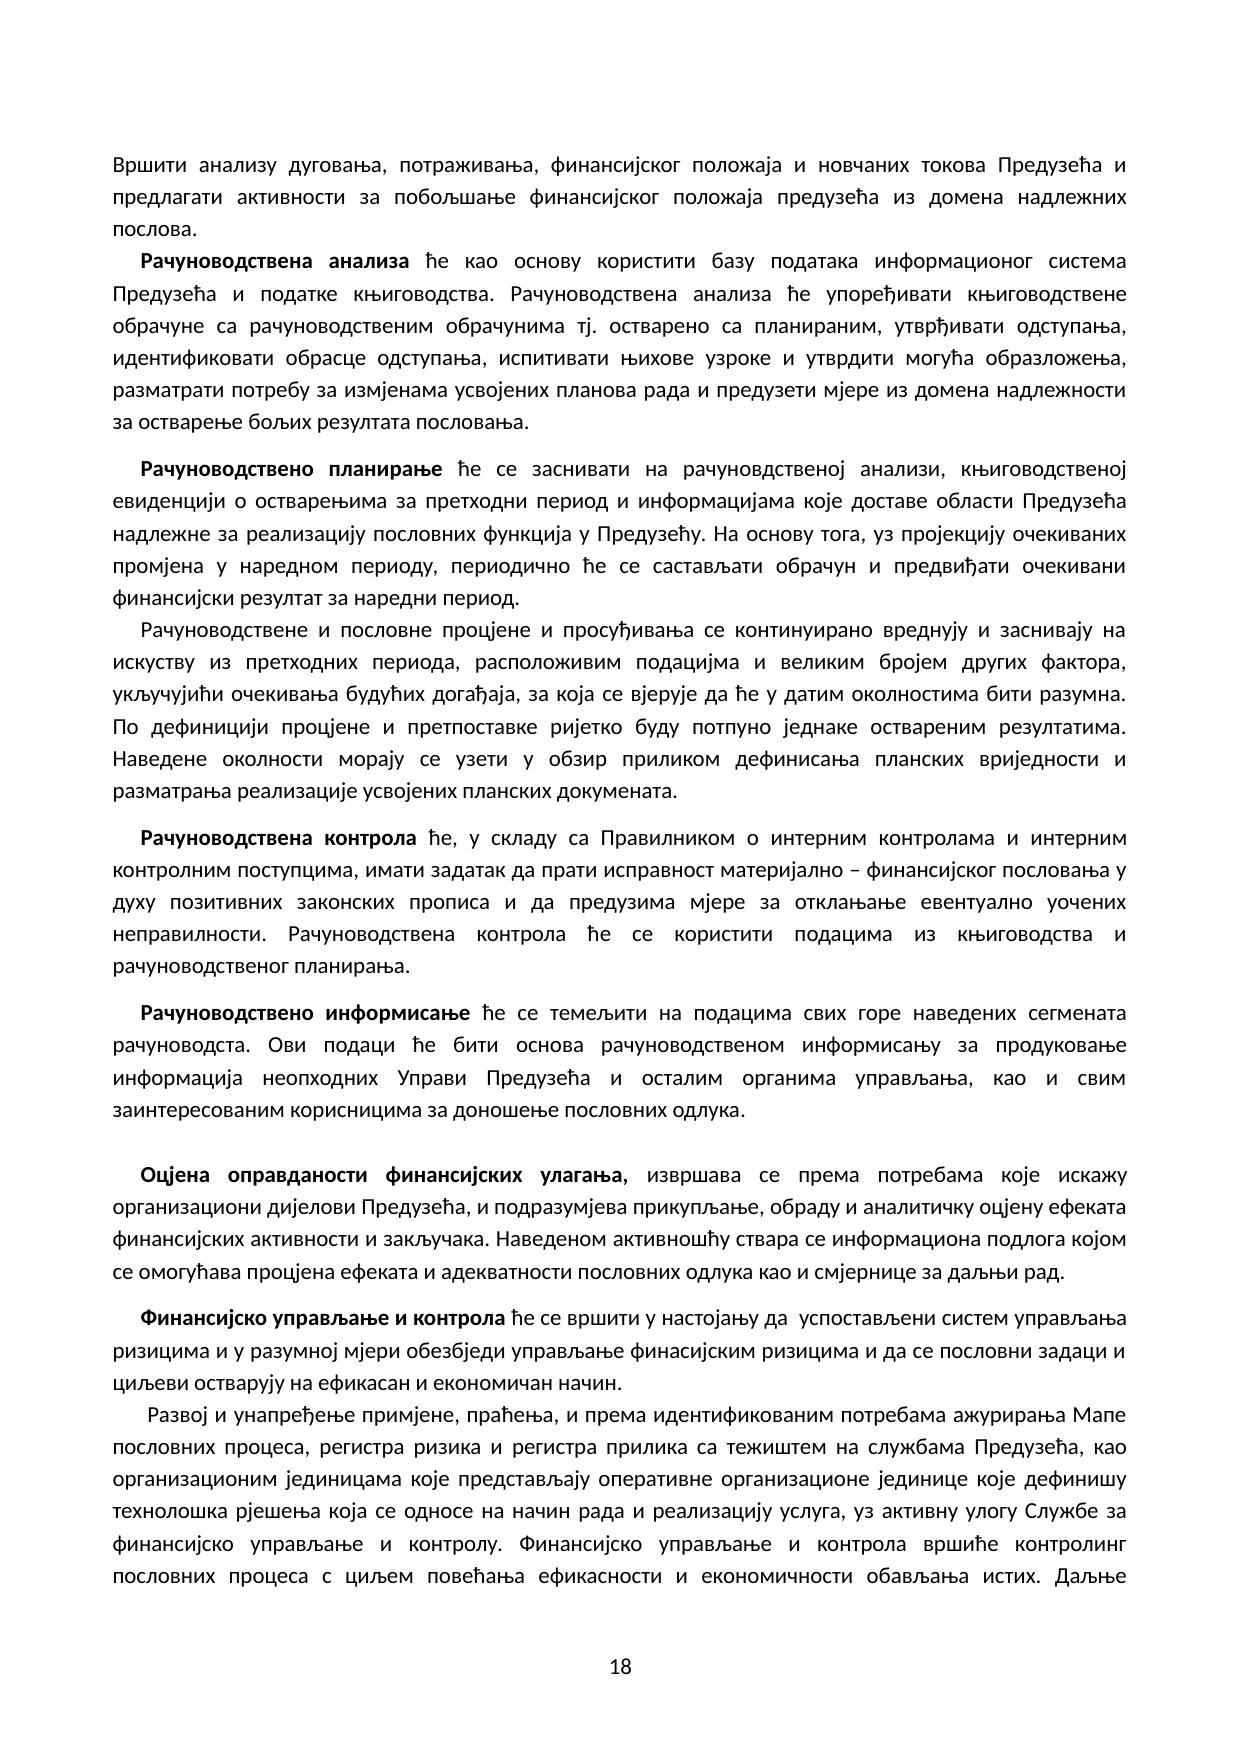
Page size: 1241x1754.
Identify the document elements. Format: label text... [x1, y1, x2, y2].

text Рачуноводствена контрола ће, у складу са Правилником о интерним контролама и интерним контролним поступцима, имати задатак да прати исправност материјално – финансијског пословања у духу позитивних законских прописа и да предузима мјере за отклањање евентуално уочених неправилности. Рачуноводствена контрола ће се користити подацима из књиговодства и рачуноводственог планирања. [112, 823, 1128, 980]
text Вршити анализу дуговања, потраживања, финансијског положаја и новчаних токова Предузећа и предлагати активности за побољшање финансијског положаја предузећа из домена надлежних послова. [112, 150, 1128, 242]
text Рачуноводствена анализа ће као основу користити базу података информационог система Предузећа и податке књиговодства. Рачуноводствена анализа ће упоређивати књиговодствене обрачуне са рачуноводственим обрачунима тј. остварено са планираним, утврђивати одступања, идентификовати обрасце одступања, испитивати њихове узроке и утврдити могућа образложења, разматрати потребу за измјенама усвојених планова рада и предузети мјере из домена надлежности за остварење бољих резултата пословања. [112, 247, 1128, 436]
text Оцјена оправданости финансијских улагања, извршава се према потребама које искажу организациони дијелови Предузећа, и подразумјева прикупљање, обраду и аналитичку оцјену ефеката финансијских активности и закључака. Наведеном активношћу ствара се информациона подлога којом се омогућава процјена ефеката и адекватности пословних одлука као и смјернице за даљњи рад. [112, 1160, 1128, 1285]
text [112, 1400, 1128, 1589]
text Рачуноводствене и пословне процјене и просуђивања се континуирано вреднују и заснивају на искуству из претходних периода, расположивим подацијма и великим бројем других фактора, укључујићи очекивања будућих догађаја, за која се вјерује да ће у датим околностима бити разумна. По дефиницији процјене и претпоставке ријетко буду потпуно једнаке оствареним резултатима. Наведене околности морају се узети у обзир приликом дефинисања планских вриједности и разматрања реализације усвојених планских докумената. [112, 615, 1128, 804]
text Рачуноводствено информисање ће се темељити на подацима свих горе наведених сегмената рачуноводста. Ови подаци ће бити основа рачуноводственом информисању за продуковање информација неопходних Управи Предузећа и осталим органима управљања, као и свим заинтересованим корисницима за доношење пословних одлука. [112, 998, 1128, 1123]
text Рачуноводствено планирање ће се заснивати на рачуновдственој анализи, књиговодственој евиденцији о остварењима за претходни период и информацијама које доставе области Предузећа надлежне за реализацију пословних функција у Предузећу. На основу тога, уз пројекцију очекиваних промјена у наредном периоду, периодично ће се састављати обрачун и предвиђати очекивани финансијски резултат за наредни период. [112, 454, 1128, 611]
text Финансијско управљање и контрола ће се вршити у настојању да успостављени систем управљања ризицима и у разумној мјери обезбједи управљање финасијским ризицима и да се пословни задаци и циљеви остварују на ефикасан и економичан начин. [112, 1303, 1128, 1396]
